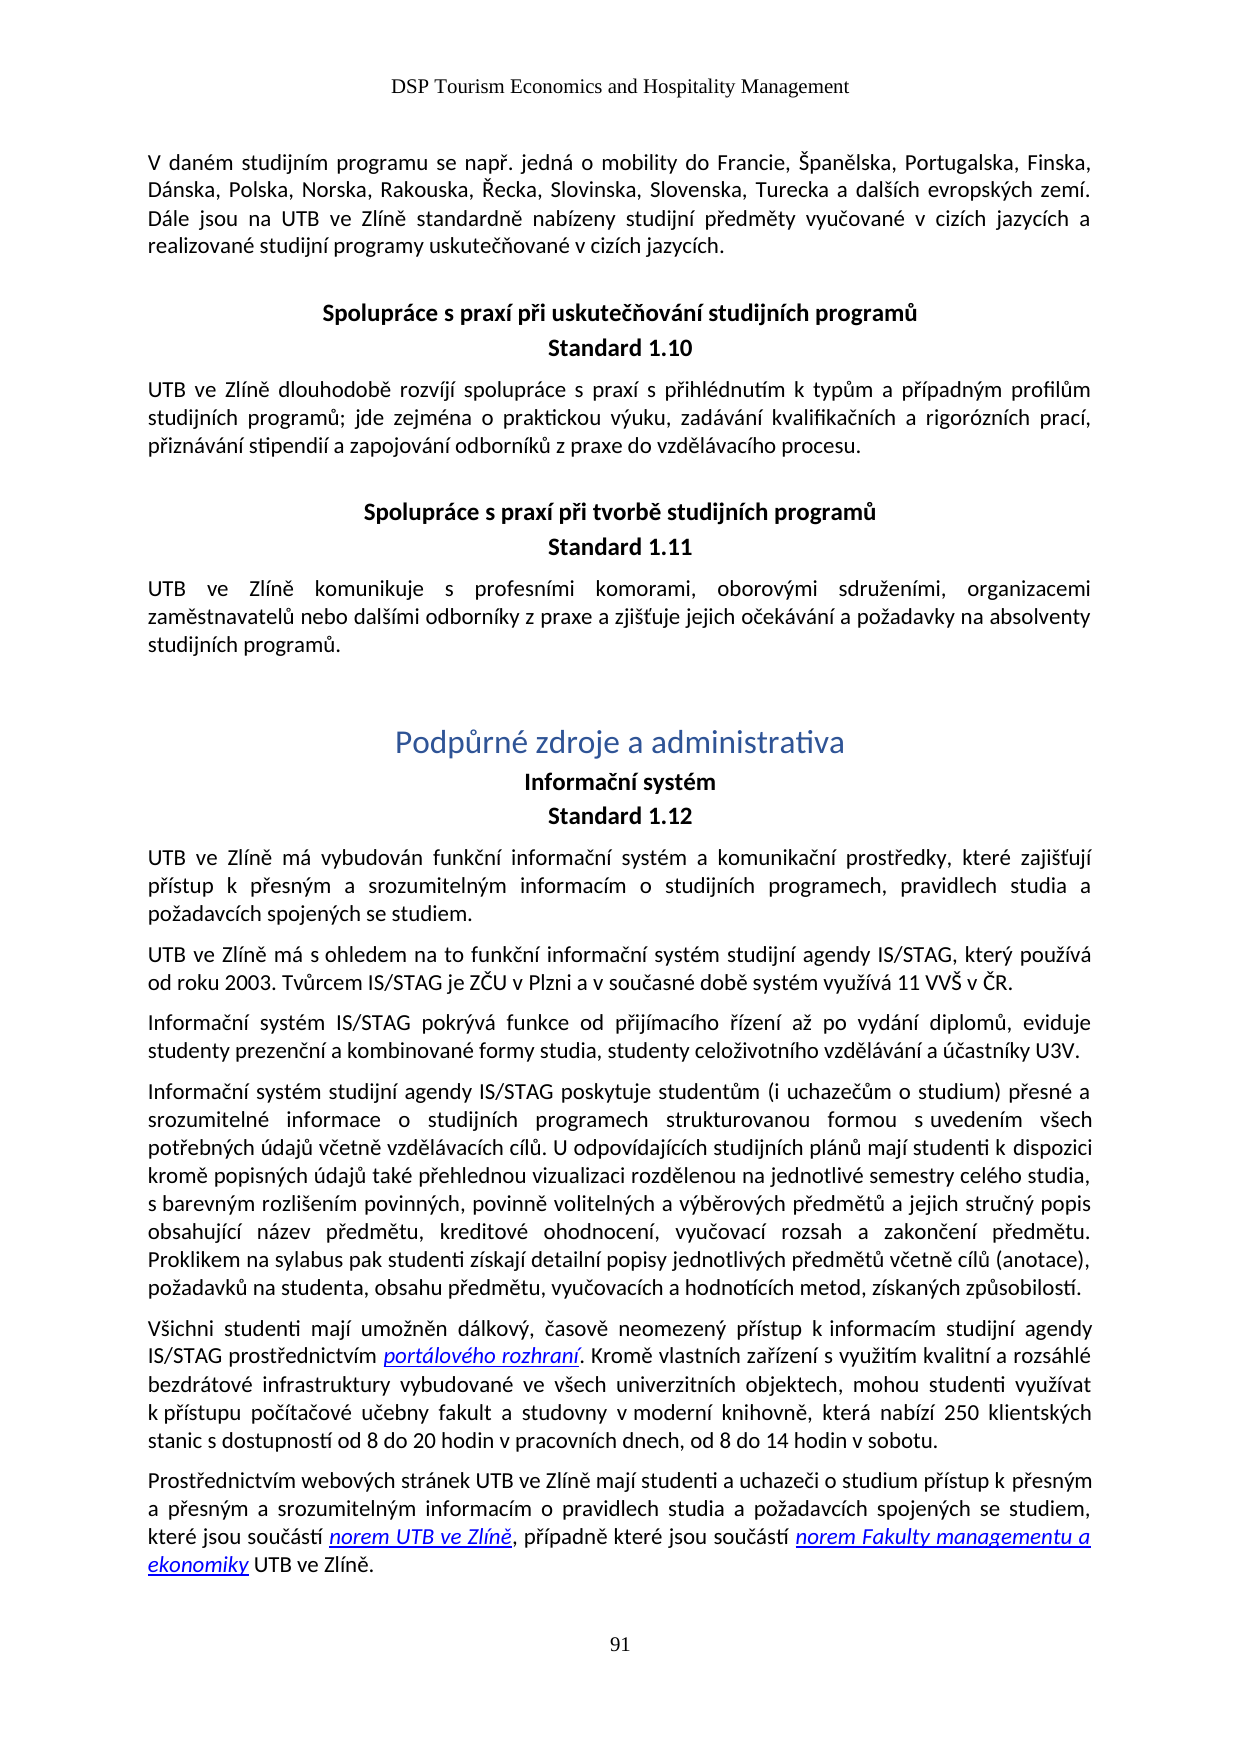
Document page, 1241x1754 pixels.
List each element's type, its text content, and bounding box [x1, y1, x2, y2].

text UTB ve Zlíně komunikuje s profesními komorami, oborovými sdruženími, organizacemi zaměstnavatelů nebo dalšími odborníky z praxe a zjišťuje jejich očekávání a požadavky na absolventy studijních programů. [148, 574, 1093, 658]
text UTB ve Zlíně má s ohledem na to funkční informační systém studijní agendy IS/STAG, který používá od roku 2003. Tvůrcem IS/STAG je ZČU v Plzni a v současné době systém využívá 11 VVŠ v ČR. [148, 940, 1093, 996]
text Informační systém IS/STAG pokrývá funkce od přijímacího řízení až po vydání diplomů, eviduje studenty prezenční a kombinované formy studia, studenty celoživotního vzdělávání a účastníky U3V. [148, 1008, 1093, 1064]
text V daném studijním programu se např. jedná o mobility do Francie, Španělska, Portugalska, Finska, Dánska, Polska, Norska, Rakouska, Řecka, Slovinska, Slovenska, Turecka a dalších evropských zemí. Dále jsou na UTB ve Zlíně standardně nabízeny studijní předměty vyučované v cizích jazycích a realizované studijní programy uskutečňované v cizích jazycích. [148, 148, 1093, 260]
text UTB ve Zlíně dlouhodobě rozvíjí spolupráce s praxí s přihlédnutím k typům a případným profilům studijních programů; jde zejména o praktickou výuku, zadávání kvalifikačních a rigorózních prací, přiznávání stipendií a zapojování odborníků z praxe do vzdělávacího procesu. [148, 375, 1093, 459]
subtitle Standard 1.10 [148, 332, 1093, 362]
subtitle Informační systém [148, 766, 1093, 796]
text Prostřednictvím webových stránek UTB ve Zlíně mají studenti a uchazeči o studium přístup k přesným a přesným a srozumitelným informacím o pravidlech studia a požadavcích spojených se studiem, které jsou součástí norem UTB ve Zlíně, případně které jsou součástí norem Fakulty managementu a ekonomiky UTB ve Zlíně. [148, 1466, 1093, 1578]
text Všichni studenti mají umožněn dálkový, časově neomezený přístup k informacím studijní agendy IS/STAG prostřednictvím portálového rozhraní. Kromě vlastních zařízení s využitím kvalitní a rozsáhlé bezdrátové infrastruktury vybudované ve všech univerzitních objektech, mohou studenti využívat k přístupu počítačové učebny fakult a studovny v moderní knihovně, která nabízí 250 klientských stanic s dostupností od 8 do 20 hodin v pracovních dnech, od 8 do 14 hodin v sobotu. [148, 1314, 1093, 1454]
text UTB ve Zlíně má vybudován funkční informační systém a komunikační prostředky, které zajišťují přístup k přesným a srozumitelným informacím o studijních programech, pravidlech studia a požadavcích spojených se studiem. [148, 843, 1093, 927]
subtitle Standard 1.11 [148, 531, 1093, 562]
subtitle Podpůrné zdroje a administrativa [148, 721, 1093, 761]
subtitle Spolupráce s praxí při uskutečňování studijních programů [148, 297, 1093, 328]
text Informační systém studijní agendy IS/STAG poskytuje studentům (i uchazečům o studium) přesné a srozumitelné informace o studijních programech strukturovanou formou s uvedením všech potřebných údajů včetně vzdělávacích cílů. U odpovídajících studijních plánů mají studenti k dispozici kromě popisných údajů také přehlednou vizualizaci rozdělenou na jednotlivé semestry celého studia, s barevným rozlišením povinných, povinně volitelných a výběrových předmětů a jejich stručný popis obsahující název předmětu, kreditové ohodnocení, vyučovací rozsah a zakončení předmětu. Proklikem na sylabus pak studenti získají detailní popisy jednotlivých předmětů včetně cílů (anotace), požadavků na studenta, obsahu předmětu, vyučovacích a hodnotících metod, získaných způsobilostí. [148, 1077, 1093, 1301]
subtitle Standard 1.12 [148, 800, 1093, 831]
subtitle Spolupráce s praxí při tvorbě studijních programů [148, 496, 1093, 527]
